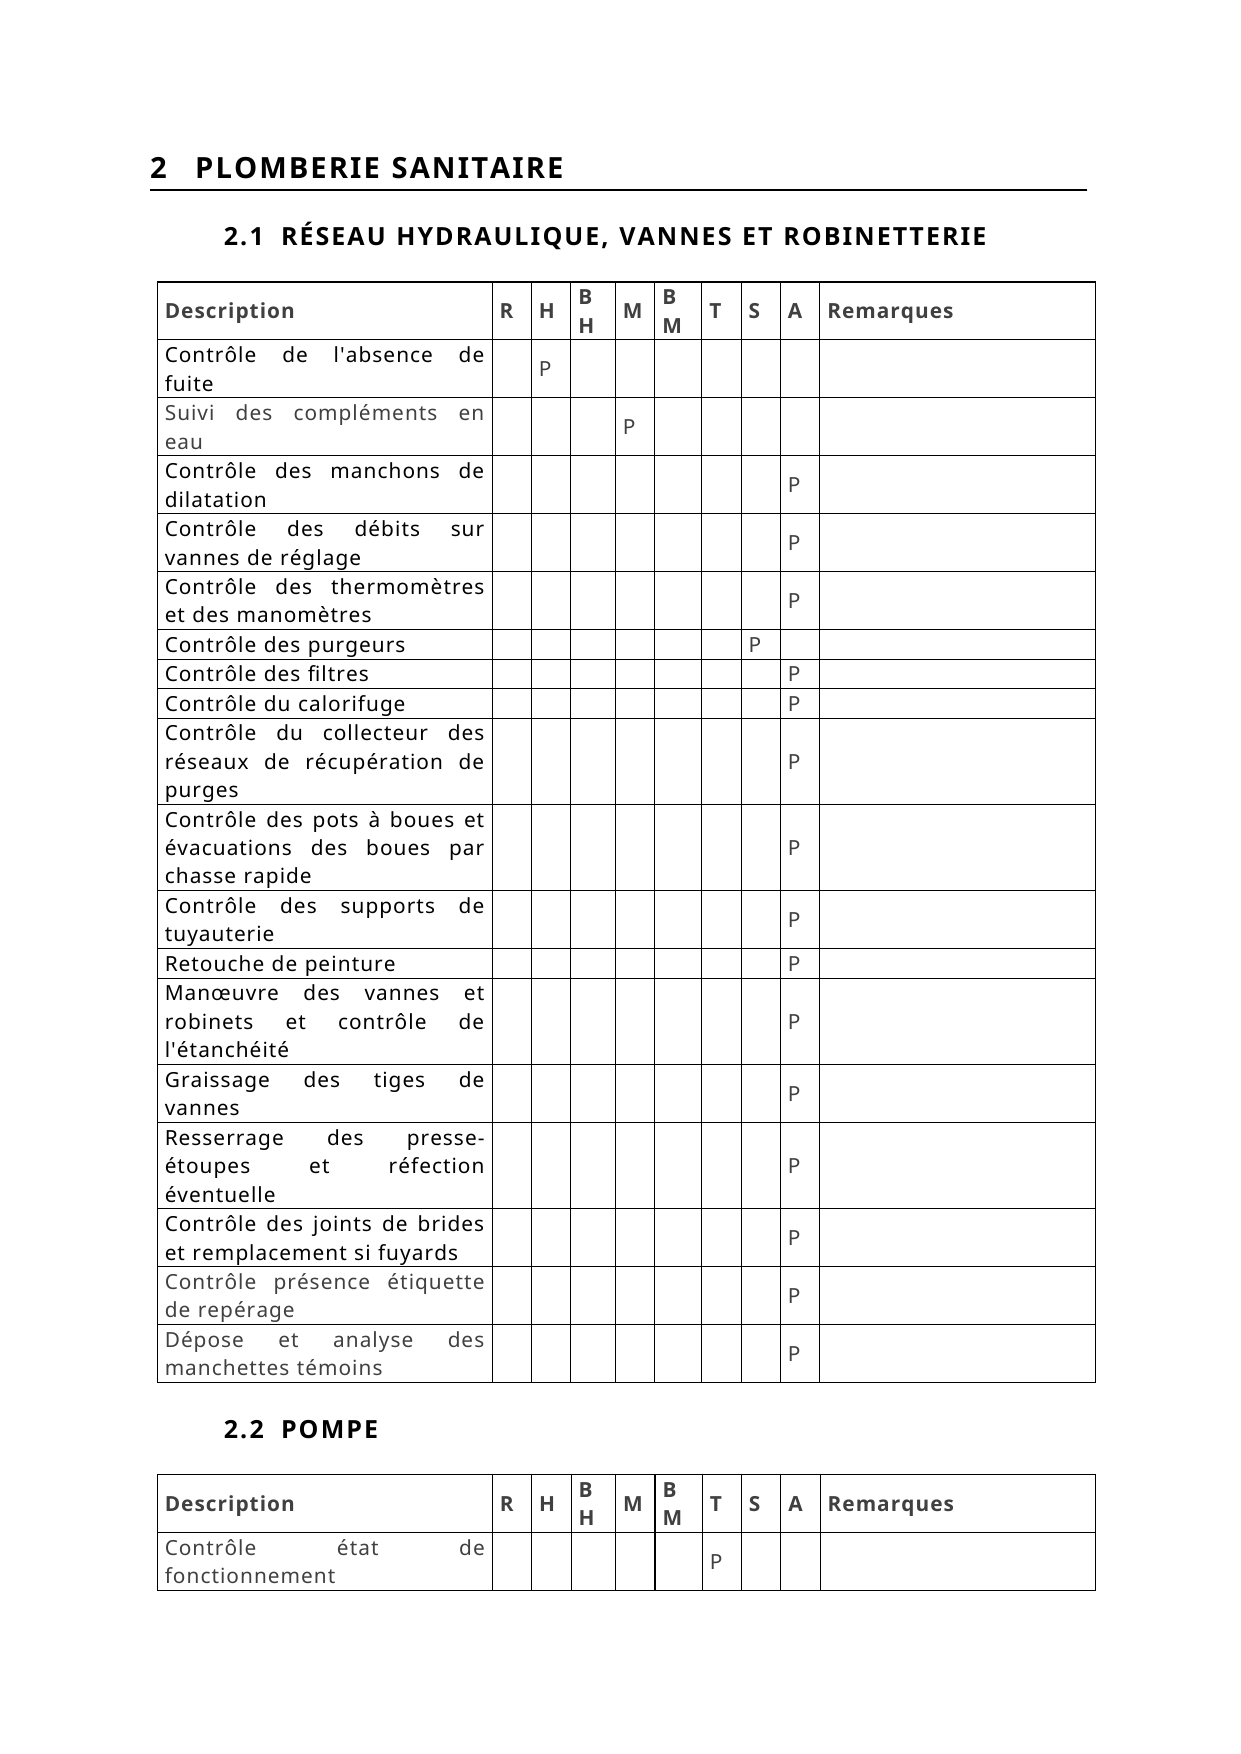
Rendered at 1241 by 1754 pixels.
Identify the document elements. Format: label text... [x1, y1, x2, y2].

table_cell [571, 660, 615, 688]
table_cell P [703, 1533, 741, 1590]
table_header BH [572, 1475, 615, 1532]
table_cell [820, 572, 1095, 629]
table_cell [532, 689, 570, 717]
table_cell [742, 689, 780, 717]
table_cell [571, 1325, 615, 1382]
table_cell [571, 340, 615, 397]
table_cell [532, 456, 570, 513]
table_header R [493, 1475, 531, 1532]
table_cell [532, 572, 570, 629]
table_cell [616, 979, 654, 1064]
table_cell [571, 1267, 615, 1324]
table_cell [742, 979, 780, 1064]
table_cell [821, 1533, 1095, 1590]
table_cell [616, 891, 654, 948]
table_cell [493, 660, 531, 688]
table_cell [820, 949, 1095, 977]
table_cell [532, 719, 570, 804]
table_cell [702, 398, 741, 455]
table_cell [616, 805, 654, 890]
table_cell P [781, 949, 819, 977]
table_cell [493, 630, 531, 658]
table_cell [655, 660, 701, 688]
table_cell [532, 630, 570, 658]
table_cell [532, 805, 570, 890]
table_cell [655, 514, 701, 571]
table_cell [493, 719, 531, 804]
table_cell P [781, 805, 819, 890]
table_cell [616, 1533, 654, 1590]
table_cell [532, 1123, 570, 1208]
table_cell [820, 891, 1095, 948]
table_cell [493, 514, 531, 571]
table_cell P [781, 572, 819, 629]
table_cell [702, 660, 741, 688]
table_cell [742, 572, 780, 629]
table_cell P [781, 1209, 819, 1266]
table_cell [742, 1325, 780, 1382]
table_cell [702, 891, 741, 948]
table_cell P [742, 630, 780, 658]
table_cell [702, 719, 741, 804]
table_cell Contrôle des thermomètres et des manomètres [158, 572, 492, 629]
table_cell [493, 1267, 531, 1324]
subtitle Réseau hydraulique, vannes et robinetterie [224, 219, 1087, 253]
table_cell [742, 1123, 780, 1208]
table_header S [742, 1475, 780, 1532]
table_cell [655, 689, 701, 717]
table_cell [616, 660, 654, 688]
table_cell Contrôle des pots à boues et évacuations des boues par chasse rapide [158, 805, 492, 890]
table_header BM [655, 283, 701, 339]
table_cell Contrôle état de fonctionnement [158, 1533, 492, 1590]
table_header H [532, 1475, 571, 1532]
table_cell Contrôle des filtres [158, 660, 492, 688]
table_header S [742, 283, 780, 339]
table_cell [742, 660, 780, 688]
table_cell [820, 660, 1095, 688]
table_header H [532, 283, 570, 339]
table_cell [572, 1533, 615, 1590]
table_cell [532, 1209, 570, 1266]
table_cell Contrôle des supports de tuyauterie [158, 891, 492, 948]
table_cell [655, 572, 701, 629]
table_cell [493, 805, 531, 890]
table_cell [781, 398, 819, 455]
table_cell [702, 456, 741, 513]
table_cell [493, 949, 531, 977]
table_cell [781, 340, 819, 397]
table_cell [493, 398, 531, 455]
table_cell [702, 805, 741, 890]
table_cell Contrôle des purgeurs [158, 630, 492, 658]
table_cell [571, 979, 615, 1064]
table_cell Contrôle des manchons de dilatation [158, 456, 492, 513]
table_cell Contrôle des joints de brides et remplacement si fuyards [158, 1209, 492, 1266]
table_cell [781, 630, 819, 658]
table_cell [820, 456, 1095, 513]
table_cell [532, 1325, 570, 1382]
table_cell [781, 1533, 820, 1590]
table_cell [820, 689, 1095, 717]
table_cell [532, 891, 570, 948]
table_cell [702, 1267, 741, 1324]
table_cell [820, 1209, 1095, 1266]
table_cell [493, 1325, 531, 1382]
table_cell [616, 456, 654, 513]
table_cell P [616, 398, 654, 455]
table_cell [655, 1065, 701, 1122]
table_cell [742, 949, 780, 977]
table_cell [493, 340, 531, 397]
table_cell [571, 719, 615, 804]
table_cell [532, 660, 570, 688]
table_cell [702, 979, 741, 1064]
table_cell Contrôle présence étiquette de repérage [158, 1267, 492, 1324]
table_cell [820, 630, 1095, 658]
table_header R [493, 283, 531, 339]
table_cell [493, 979, 531, 1064]
table_cell [742, 514, 780, 571]
table_cell [616, 1123, 654, 1208]
table_header BM [656, 1475, 702, 1532]
table_cell [702, 514, 741, 571]
table_cell [616, 1267, 654, 1324]
table_cell [655, 1209, 701, 1266]
table_cell [742, 340, 780, 397]
table_cell P [532, 340, 570, 397]
table_cell [493, 1533, 531, 1590]
table_cell [571, 805, 615, 890]
table_cell [655, 340, 701, 397]
table_cell [655, 1267, 701, 1324]
table_cell Suivi des compléments en eau [158, 398, 492, 455]
table_cell Resserrage des presse-étoupes et réfection éventuelle [158, 1123, 492, 1208]
table_cell [532, 514, 570, 571]
table_cell [742, 1267, 780, 1324]
table_cell [820, 340, 1095, 397]
table_cell Dépose et analyse des manchettes témoins [158, 1325, 492, 1382]
table_cell [493, 572, 531, 629]
table_cell [655, 1123, 701, 1208]
table_cell P [781, 1065, 819, 1122]
table_cell [532, 398, 570, 455]
table_cell [655, 630, 701, 658]
table_header A [781, 283, 819, 339]
table_cell [532, 949, 570, 977]
table_cell [702, 340, 741, 397]
table_cell [655, 805, 701, 890]
table_cell [493, 891, 531, 948]
table_cell [656, 1533, 702, 1590]
table_cell [702, 1065, 741, 1122]
table_cell [532, 1533, 571, 1590]
table_cell [702, 1123, 741, 1208]
table_header T [703, 1475, 741, 1532]
table_cell [571, 689, 615, 717]
table_cell [571, 456, 615, 513]
table_cell P [781, 1123, 819, 1208]
table_cell [616, 630, 654, 658]
table_cell [655, 719, 701, 804]
table_cell P [781, 979, 819, 1064]
table_cell [571, 398, 615, 455]
table_cell [616, 1065, 654, 1122]
table_cell [742, 1209, 780, 1266]
table_cell [493, 456, 531, 513]
table_cell P [781, 719, 819, 804]
table_cell [702, 689, 741, 717]
table_cell Manœuvre des vannes et robinets et contrôle de l'étanchéité [158, 979, 492, 1064]
table_header A [781, 1475, 820, 1532]
table_cell [571, 630, 615, 658]
table_cell [702, 630, 741, 658]
table_cell [655, 1325, 701, 1382]
table_cell [532, 979, 570, 1064]
table_cell Retouche de peinture [158, 949, 492, 977]
table_cell [742, 719, 780, 804]
table_cell [493, 1209, 531, 1266]
table_cell P [781, 1267, 819, 1324]
table_cell [702, 1209, 741, 1266]
table_cell [742, 891, 780, 948]
table_cell [820, 1325, 1095, 1382]
table_cell P [781, 660, 819, 688]
table_cell [616, 689, 654, 717]
table_cell [702, 949, 741, 977]
table_cell [742, 1065, 780, 1122]
table_cell [616, 719, 654, 804]
table_cell [571, 1065, 615, 1122]
table_cell [616, 514, 654, 571]
table_header M [616, 1475, 654, 1532]
table_cell [820, 1065, 1095, 1122]
table_header Remarques [820, 283, 1095, 339]
table_header Description [158, 1475, 492, 1532]
table_cell [702, 572, 741, 629]
table_cell [820, 805, 1095, 890]
table_cell [655, 949, 701, 977]
table_cell [616, 340, 654, 397]
text Plomberie sanitaire [150, 148, 1087, 189]
table_cell [571, 1123, 615, 1208]
table_cell [532, 1267, 570, 1324]
table_cell Graissage des tiges de vannes [158, 1065, 492, 1122]
table_cell [493, 1123, 531, 1208]
table_cell [571, 572, 615, 629]
table_cell [616, 572, 654, 629]
table_cell [742, 805, 780, 890]
table_cell [742, 456, 780, 513]
table_cell [616, 949, 654, 977]
table_cell [655, 398, 701, 455]
table_cell [571, 514, 615, 571]
table_cell [655, 456, 701, 513]
subtitle Pompe [224, 1411, 1087, 1445]
table_cell [820, 979, 1095, 1064]
table_cell [493, 1065, 531, 1122]
table_cell [616, 1209, 654, 1266]
table_cell Contrôle du collecteur des réseaux de récupération de purges [158, 719, 492, 804]
table_cell [532, 1065, 570, 1122]
table_header M [616, 283, 654, 339]
table_header Remarques [821, 1475, 1095, 1532]
table_header Description [158, 283, 492, 339]
table_cell P [781, 456, 819, 513]
table_cell [820, 1123, 1095, 1208]
table_header T [702, 283, 741, 339]
table_cell [820, 1267, 1095, 1324]
table_cell [820, 514, 1095, 571]
table_cell Contrôle du calorifuge [158, 689, 492, 717]
table_cell Contrôle de l'absence de fuite [158, 340, 492, 397]
table_cell P [781, 1325, 819, 1382]
table_cell [493, 689, 531, 717]
table_cell [820, 719, 1095, 804]
table_cell [655, 891, 701, 948]
table_cell [616, 1325, 654, 1382]
table_cell [571, 1209, 615, 1266]
table_cell P [781, 689, 819, 717]
table_cell P [781, 891, 819, 948]
table_cell P [781, 514, 819, 571]
table_cell [820, 398, 1095, 455]
table_cell Contrôle des débits sur vannes de réglage [158, 514, 492, 571]
table_cell [742, 398, 780, 455]
table_cell [742, 1533, 780, 1590]
table_header BH [571, 283, 615, 339]
table_cell [571, 949, 615, 977]
table_cell [702, 1325, 741, 1382]
table_cell [655, 979, 701, 1064]
table_cell [571, 891, 615, 948]
